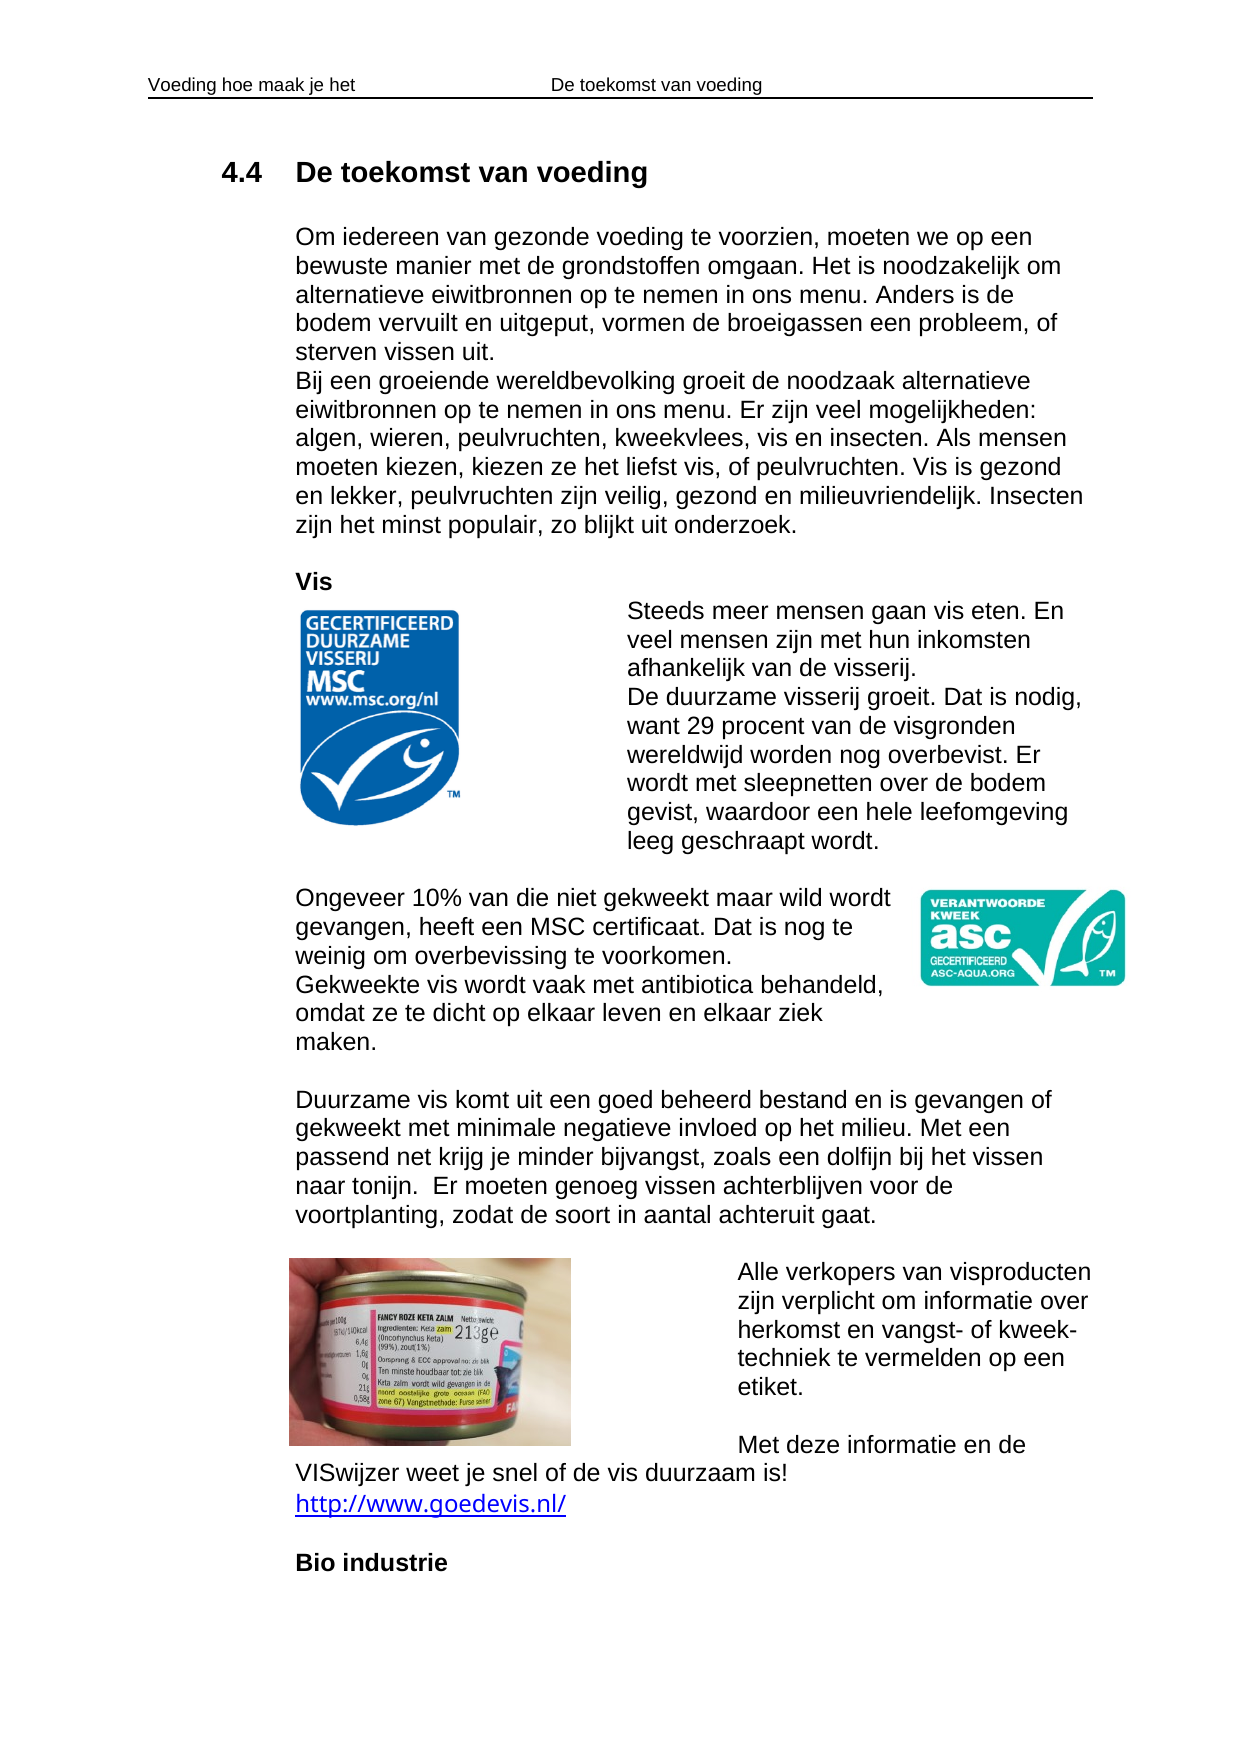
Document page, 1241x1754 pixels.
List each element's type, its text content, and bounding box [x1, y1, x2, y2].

text Vis [295, 567, 1093, 596]
picture [289, 1258, 571, 1446]
text Gekweekte vis wordt vaak met antibiotica behandeld, omdat ze te dicht op elkaar leven en elkaar ziek maken. [295, 969, 1093, 1056]
text Alle verkopers van visproducten zijn verplicht om informatie over herkomst en vangst- of kweek- techniek te vermelden op een etiket. [295, 1257, 1093, 1401]
text Ongeveer 10% van die niet gekweekt maar wild wordt gevangen, heeft een MSC certificaat. Dat is nog te weinig om overbevissing te voorkomen. [295, 883, 910, 969]
text Met deze informatie en de VISwijzer weet je snel of de vis duurzaam is! [295, 1429, 1093, 1487]
text Duurzame vis komt uit een goed beheerd bestand en is gevangen of gekweekt met minimale negatieve invloed op het milieu. Met een passend net krijg je minder bijvangst, zoals een dolfijn bij het vissen naar tonijn. Er moeten genoeg vissen achterblijven voor de voortplanting, zodat de soort in aantal achteruit gaat. [295, 1084, 1093, 1228]
text Steeds meer mensen gaan vis eten. En veel mensen zijn met hun inkomsten afhankelijk van de visserij. [295, 596, 1093, 682]
text Bij een groeiende wereldbevolking groeit de noodzaak alternatieve eiwitbronnen op te nemen in ons menu. Er zijn veel mogelijkheden: algen, wieren, peulvruchten, kweekvlees, vis en insecten. Als mensen moeten kiezen, kiezen ze het liefst vis, of peulvruchten. Vis is gezond en lekker, peulvruchten zijn veilig, gezond en milieuvriendelijk. Insecten zijn het minst populair, zo blijkt uit onderzoek. [295, 366, 1093, 538]
text 4.4 De toekomst van voeding [221, 155, 1093, 188]
text http://www.goedevis.nl/ [295, 1487, 1093, 1520]
picture [910, 854, 1135, 1023]
picture [298, 608, 461, 827]
text Bio industrie [295, 1548, 1093, 1577]
text De duurzame visserij groeit. Dat is nodig, want 29 procent van de visgronden wereldwijd worden nog overbevist. Er wordt met sleepnetten over de bodem gevist, waardoor een hele leefomgeving leeg geschraapt wordt. [295, 682, 1093, 854]
text Om iedereen van gezonde voeding te voorzien, moeten we op een bewuste manier met de grondstoffen omgaan. Het is noodzakelijk om alternatieve eiwitbronnen op te nemen in ons menu. Anders is de bodem vervuilt en uitgeput, vormen de broeigassen een probleem, of sterven vissen uit. [295, 222, 1093, 366]
